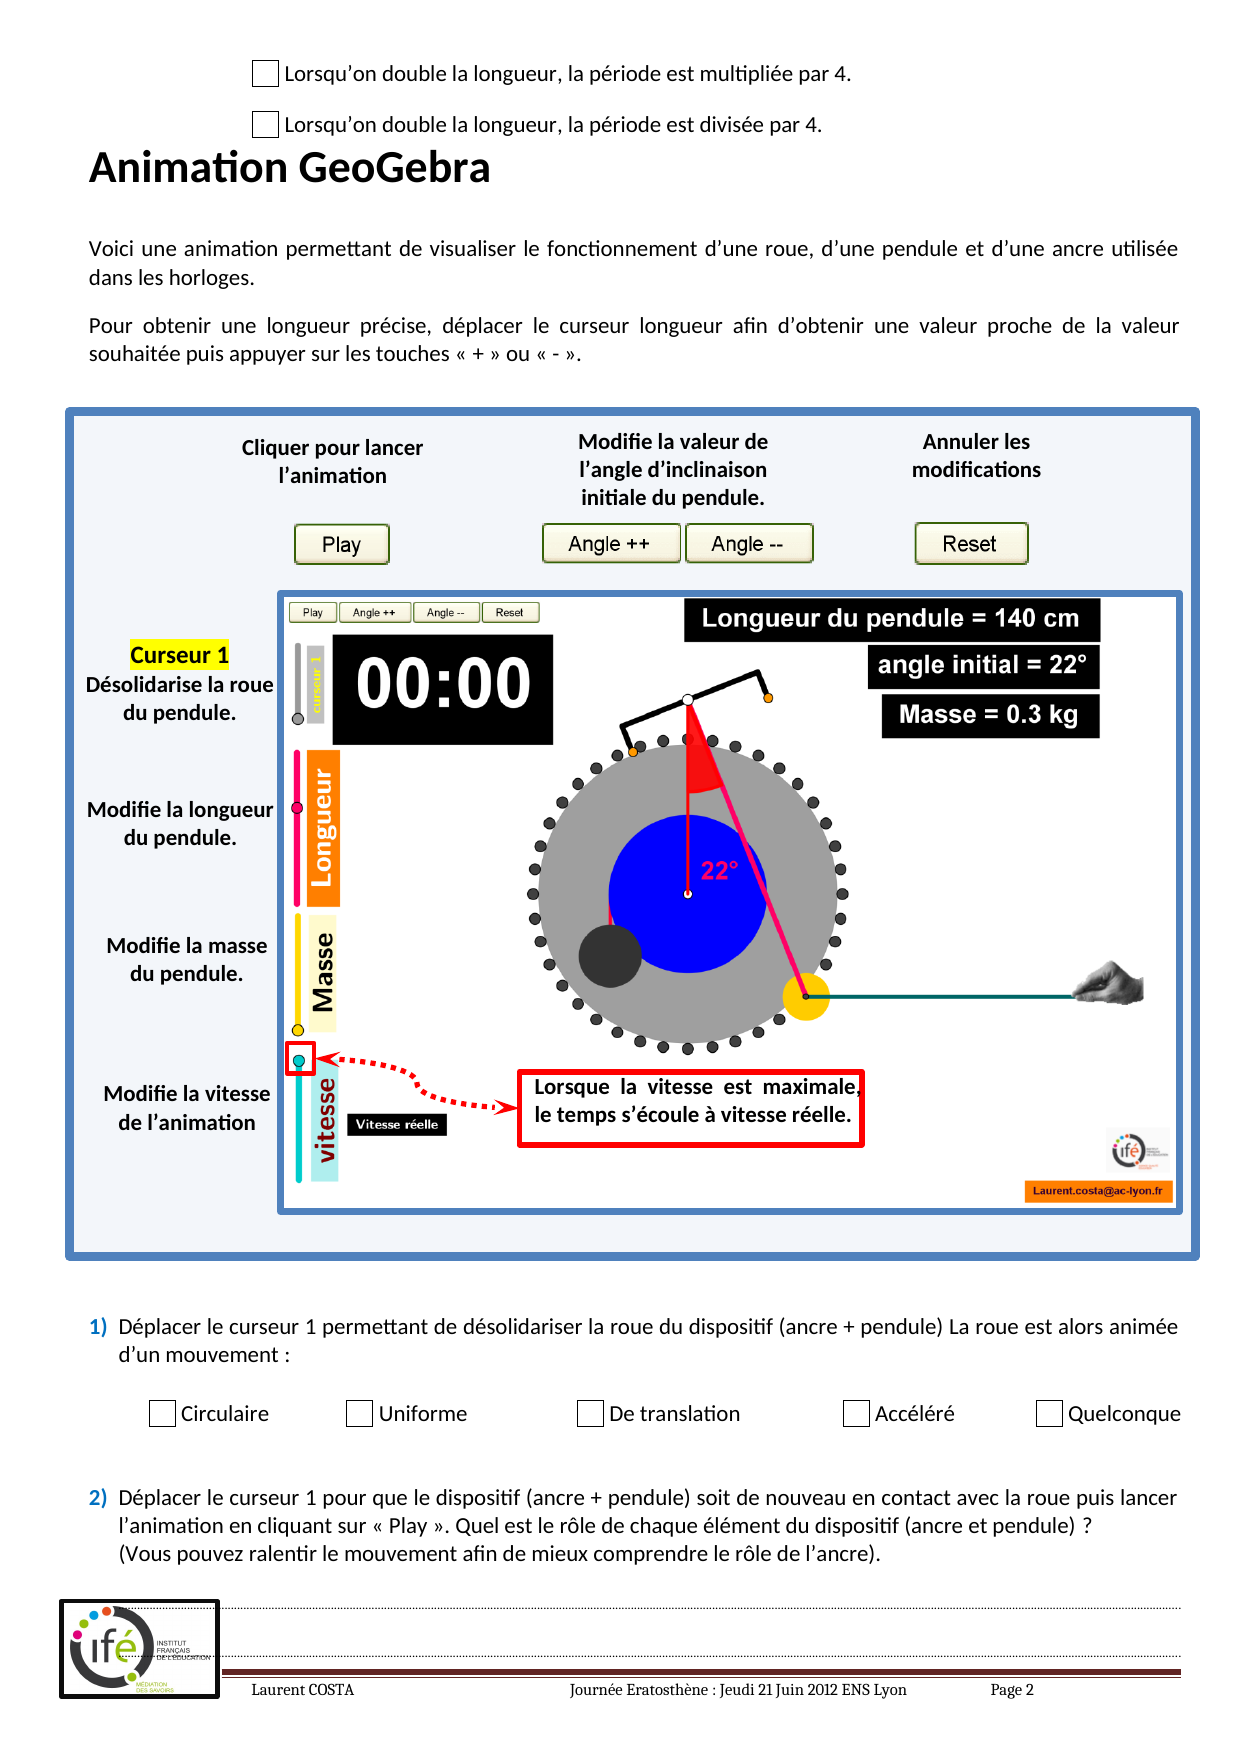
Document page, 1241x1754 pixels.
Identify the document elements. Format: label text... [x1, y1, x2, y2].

picture [283, 512, 391, 576]
text (Vous pouvez ralentir le mouvement afin de mieux comprendre le rôle de l’ancre). [118, 1539, 1181, 1567]
picture [913, 512, 1044, 576]
text Animation GeoGebra [89, 138, 1181, 194]
text Voici une animation permettant de visualiser le fonctionnement d’une roue, d’une pendule et d’une ancre utilisée dans les horloges. [89, 234, 1181, 291]
picture [539, 512, 815, 574]
text Lorsqu’on double la longueur, la période est multipliée par 4. [251, 59, 1181, 87]
picture [284, 597, 1176, 1208]
picture [70, 1606, 210, 1694]
text 1) Déplacer le curseur 1 permettant de désolidariser la roue du dispositif (ancre + pendule) La roue est alors animée d’un mouvement : [89, 1312, 1181, 1368]
text Lorsqu’on double la longueur, la période est divisée par 4. [251, 110, 1181, 138]
text Circulaire Uniforme De translation Accéléré Quelconque [148, 1399, 1181, 1427]
text 2) Déplacer le curseur 1 pour que le dispositif (ancre + pendule) soit de nouveau en contact avec la roue puis lancer l’animation en cliquant sur « Play ». Quel est le rôle de chaque élément du dispositif (ancre et pendule) ? [89, 1483, 1181, 1539]
text Pour obtenir une longueur précise, déplacer le curseur longueur afin d’obtenir une valeur proche de la valeur souhaitée puis appuyer sur les touches « + » ou « - ». [89, 311, 1181, 367]
